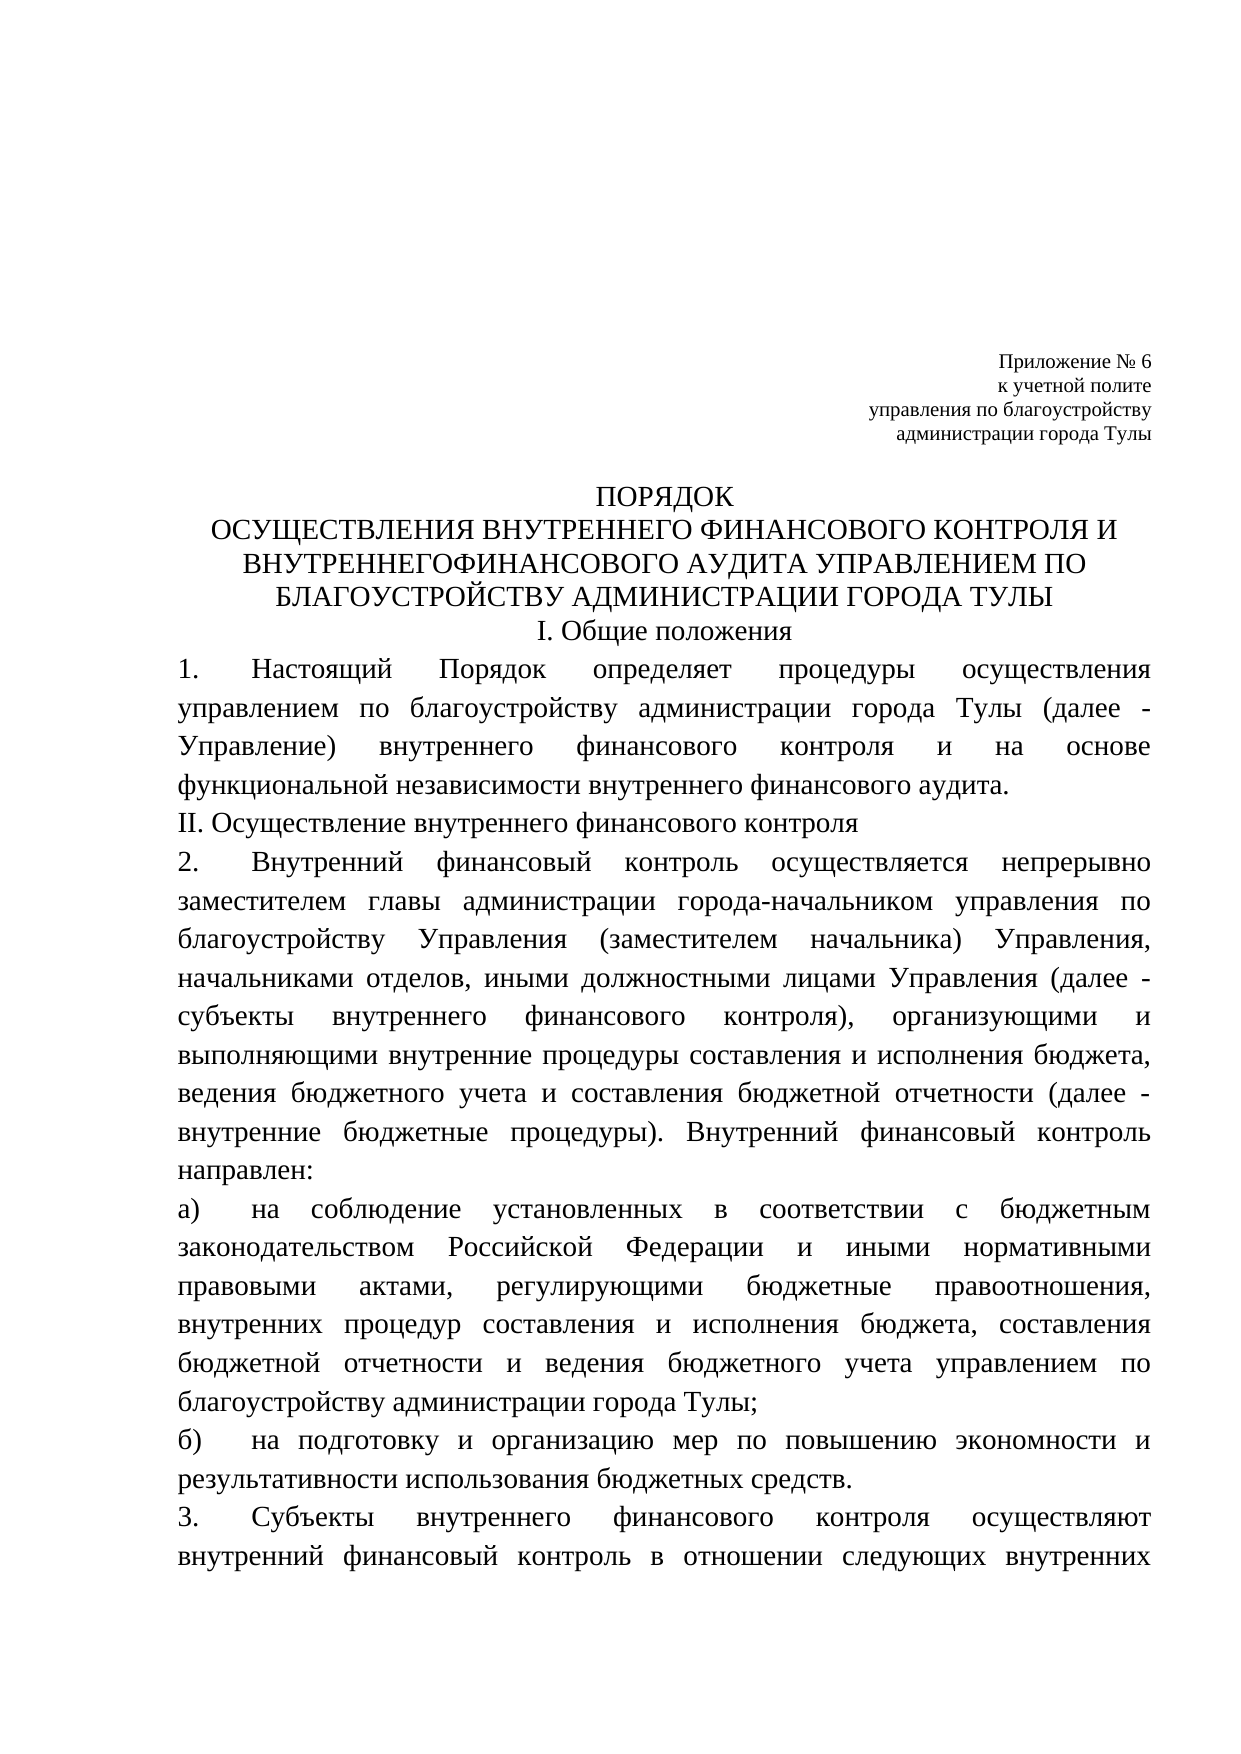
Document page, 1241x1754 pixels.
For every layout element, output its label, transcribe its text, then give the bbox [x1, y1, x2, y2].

text 1. Настоящий Порядок определяет процедуры осуществления управлением по благоустройству администрации города Тулы (далее - Управление) внутреннего финансового контроля и на основе функциональной независимости внутреннего финансового аудита. [177, 651, 1152, 801]
text ПОРЯДОК [177, 479, 1152, 512]
text 2. Внутренний финансовый контроль осуществляется непрерывно заместителем главы администрации города-начальником управления по благоустройству Управления (заместителем начальника) Управления, начальниками отделов, иными должностными лицами Управления (далее - субъекты внутреннего финансового контроля), организующими и выполняющими внутренние процедуры составления и исполнения бюджета, ведения бюджетного учета и составления бюджетной отчетности (далее - внутренние бюджетные процедуры). Внутренний финансовый контроль направлен: [177, 844, 1152, 1186]
text I. Общие положения [177, 613, 1152, 646]
text к учетной полите [177, 373, 1152, 397]
text б) на подготовку и организацию мер по повышению экономности и результативности использования бюджетных средств. [177, 1422, 1152, 1494]
text администрации города Тулы [177, 421, 1152, 445]
text Приложение № 6 [177, 349, 1152, 373]
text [177, 1499, 1152, 1571]
text II. Осуществление внутреннего финансового контроля [177, 806, 1152, 839]
text управления по благоустройству [177, 397, 1152, 421]
text а) на соблюдение установленных в соответствии с бюджетным законодательством Российской Федерации и иными нормативными правовыми актами, регулирующими бюджетные правоотношения, внутренних процедур составления и исполнения бюджета, составления бюджетной отчетности и ведения бюджетного учета управлением по благоустройству администрации города Тулы; [177, 1191, 1152, 1417]
text ОСУЩЕСТВЛЕНИЯ ВНУТРЕННЕГО ФИНАНСОВОГО КОНТРОЛЯ И ВНУТРЕННЕГОФИНАНСОВОГО АУДИТА УПРАВЛЕНИЕМ ПО БЛАГОУСТРОЙСТВУ АДМИНИСТРАЦИИ ГОРОДА ТУЛЫ [177, 512, 1152, 613]
